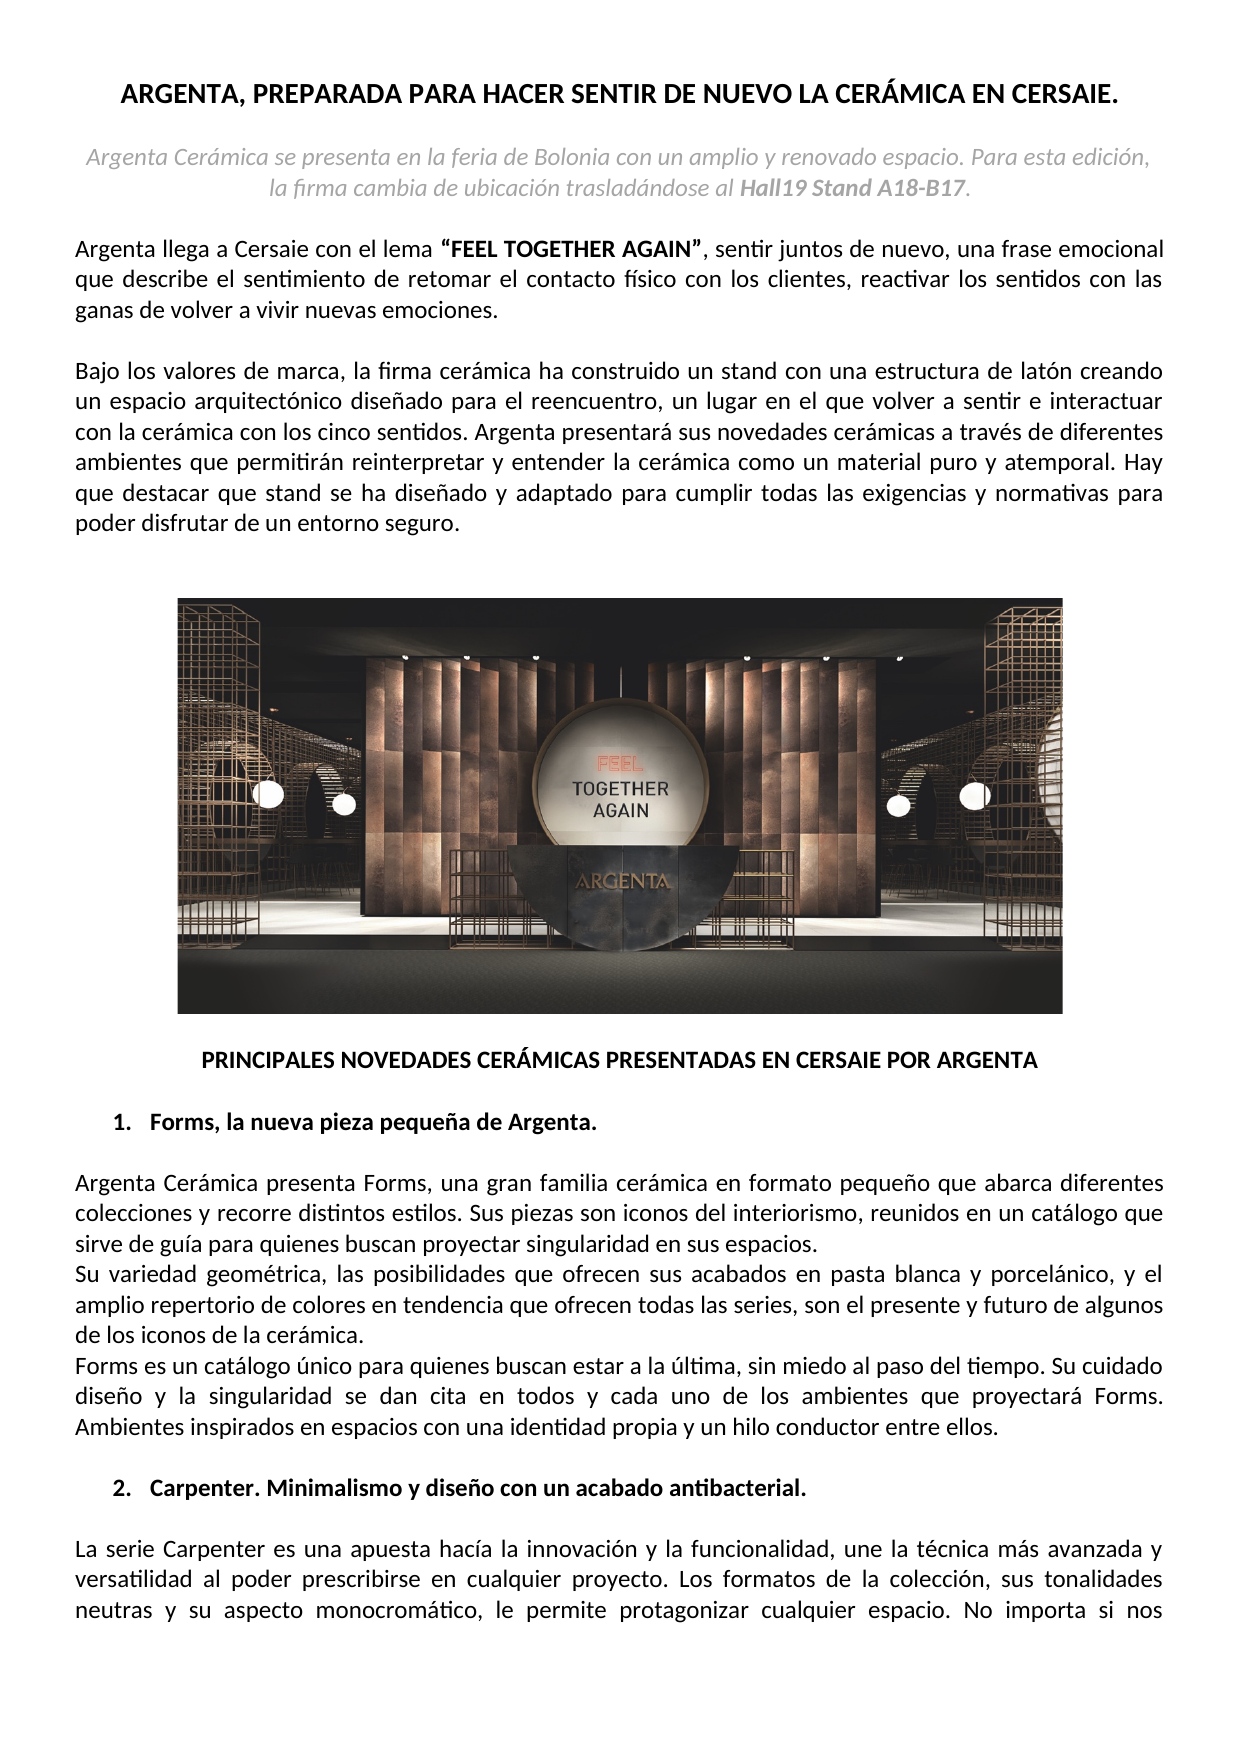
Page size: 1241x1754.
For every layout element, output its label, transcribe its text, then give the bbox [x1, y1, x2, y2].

text Forms es un catálogo único para quienes buscan estar a la última, sin miedo al paso del tiempo. Su cuidado diseño y la singularidad se dan cita en todos y cada uno de los ambientes que proyectará Forms. Ambientes inspirados en espacios con una identidad propia y un hilo conductor entre ellos. [75, 1350, 1165, 1441]
text Su variedad geométrica, las posibilidades que ofrecen sus acabados en pasta blanca y porcelánico, y el amplio repertorio de colores en tendencia que ofrecen todas las series, son el presente y futuro de algunos de los iconos de la cerámica. [75, 1258, 1165, 1350]
text Argenta Cerámica se presenta en la feria de Bolonia con un amplio y renovado espacio. Para esta edición, la firma cambia de ubicación trasladándose al Hall19 Stand A18-B17. [75, 141, 1165, 202]
text ARGENTA, PREPARADA PARA HACER SENTIR DE NUEVO LA CERÁMICA EN CERSAIE. [75, 75, 1165, 111]
list Forms, la nueva pieza pequeña de Argenta. [112, 1106, 1165, 1136]
text Argenta llega a Cersaie con el lema “FEEL TOGETHER AGAIN”, sentir juntos de nuevo, una frase emocional que describe el sentimiento de retomar el contacto físico con los clientes, reactivar los sentidos con las ganas de volver a vivir nuevas emociones. [75, 233, 1165, 324]
picture [177, 598, 1063, 1014]
text Bajo los valores de marca, la firma cerámica ha construido un stand con una estructura de latón creando un espacio arquitectónico diseñado para el reencuentro, un lugar en el que volver a sentir e interactuar con la cerámica con los cinco sentidos. Argenta presentará sus novedades cerámicas a través de diferentes ambientes que permitirán reinterpretar y entender la cerámica como un material puro y atemporal. Hay que destacar que stand se ha diseñado y adaptado para cumplir todas las exigencias y normativas para poder disfrutar de un entorno seguro. [75, 355, 1165, 538]
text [75, 1533, 1165, 1624]
text Argenta Cerámica presenta Forms, una gran familia cerámica en formato pequeño que abarca diferentes colecciones y recorre distintos estilos. Sus piezas son iconos del interiorismo, reunidos en un catálogo que sirve de guía para quienes buscan proyectar singularidad en sus espacios. [75, 1167, 1165, 1258]
list Carpenter. Minimalismo y diseño con un acabado antibacterial. [112, 1472, 1165, 1502]
text PRINCIPALES NOVEDADES CERÁMICAS PRESENTADAS EN CERSAIE POR ARGENTA [75, 1044, 1165, 1075]
